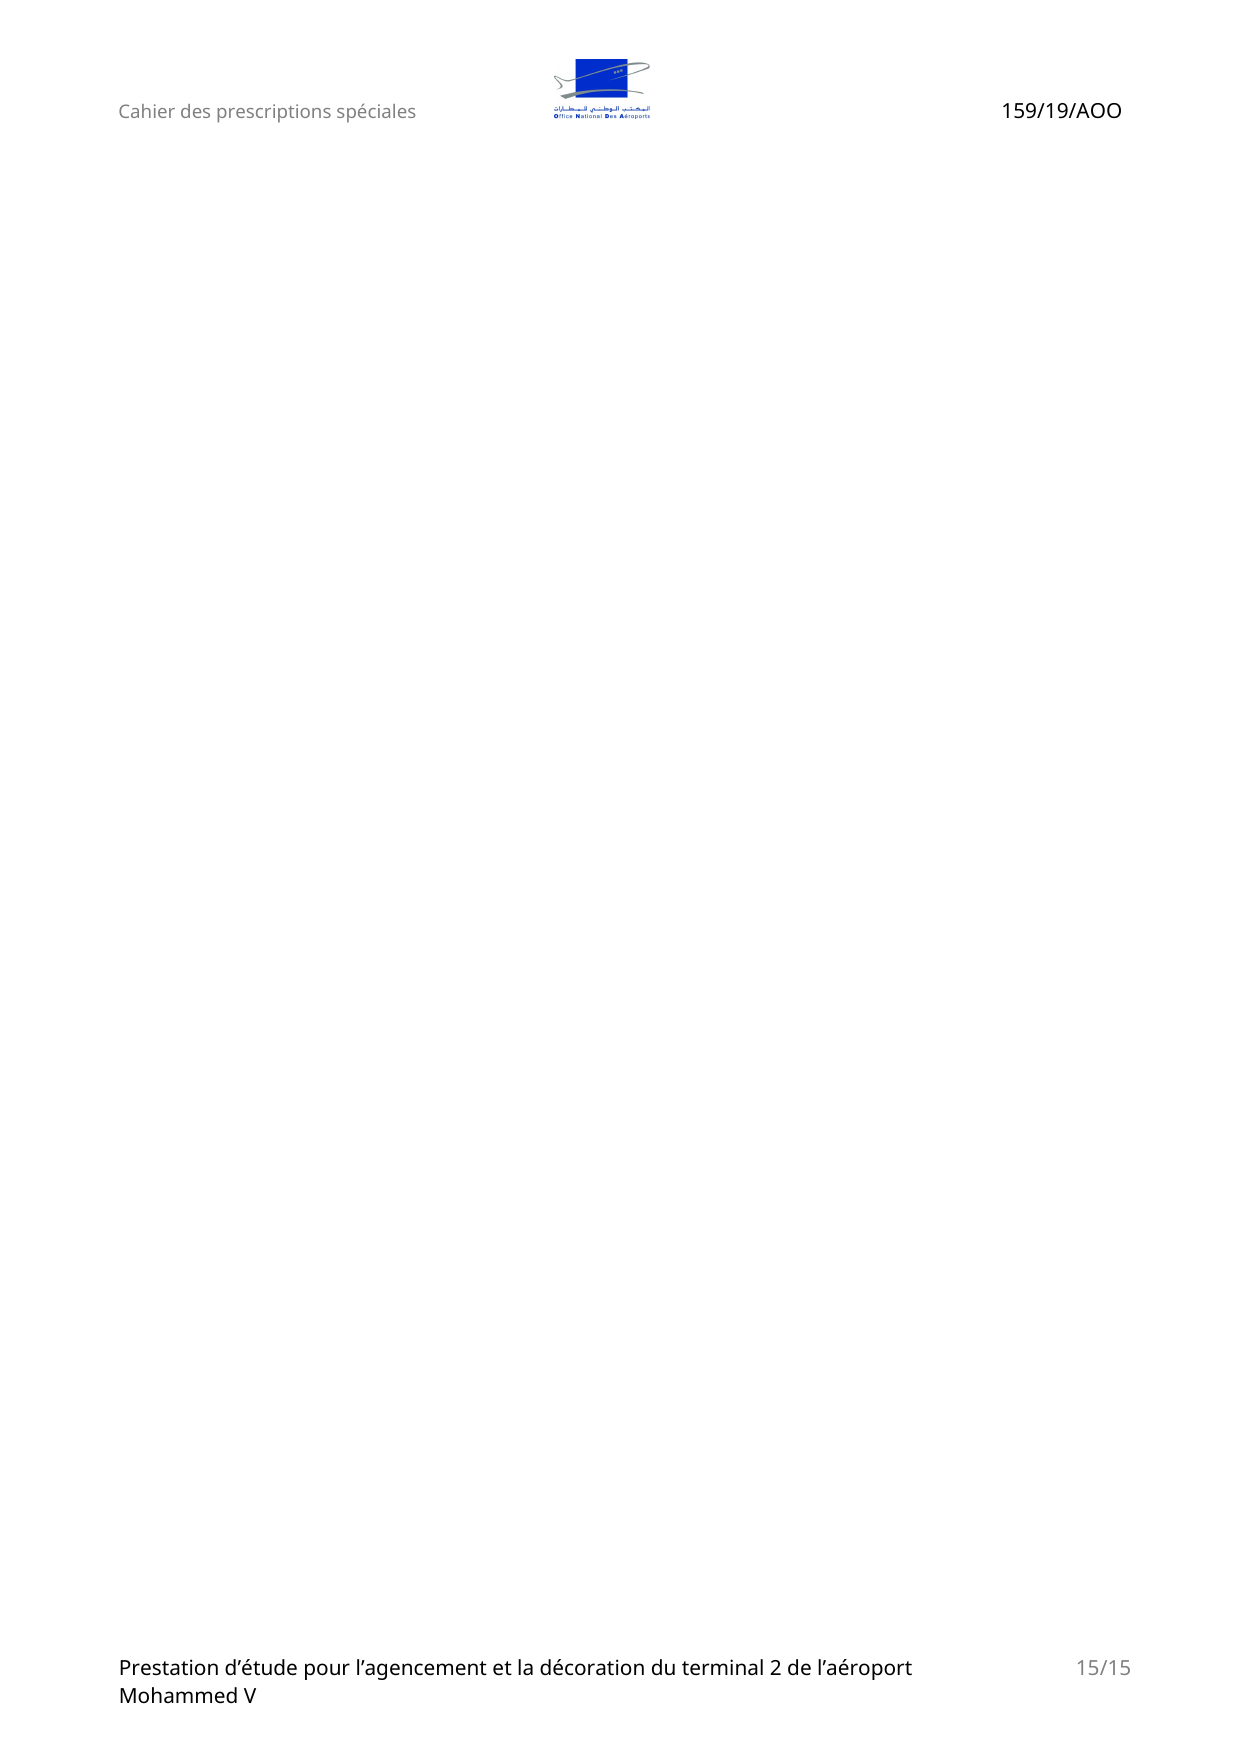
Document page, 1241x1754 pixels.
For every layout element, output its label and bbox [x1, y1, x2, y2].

picture [554, 59, 650, 119]
